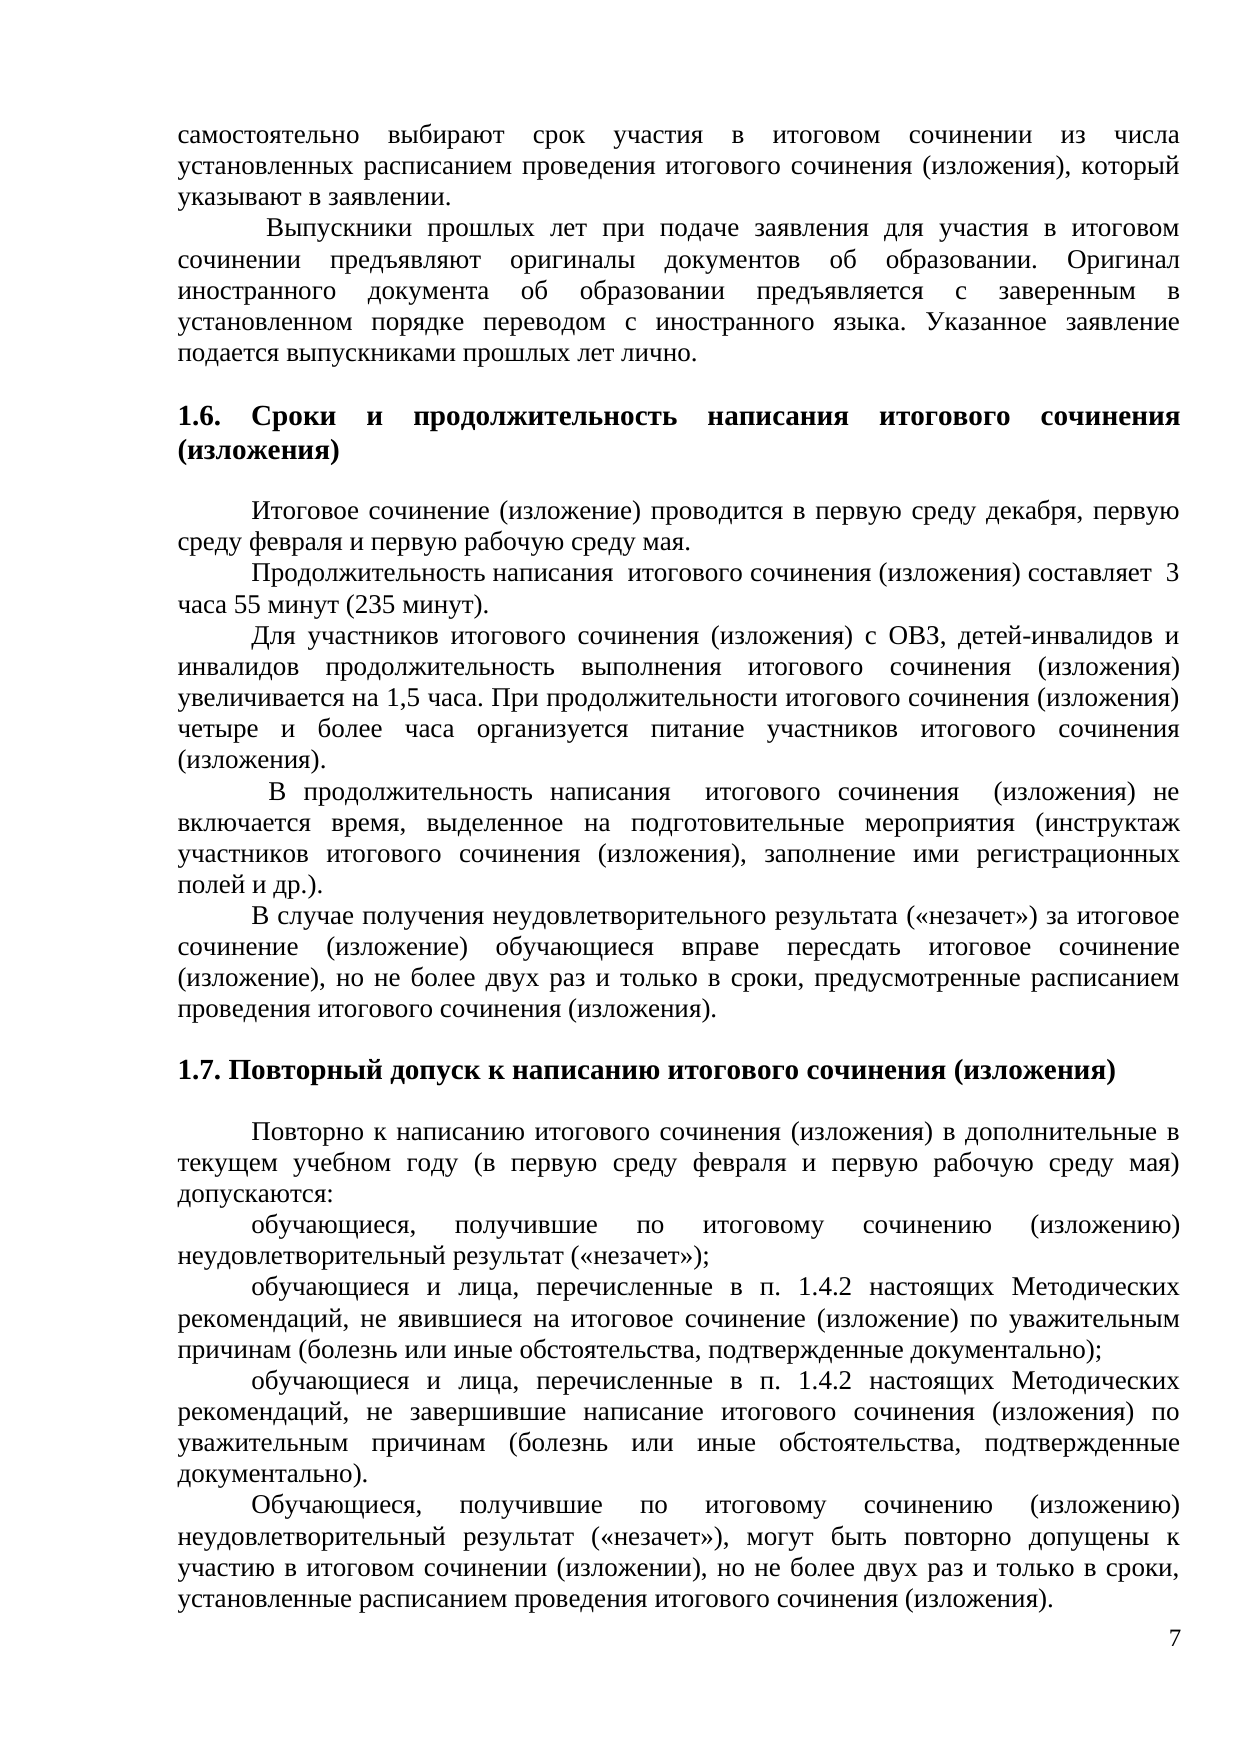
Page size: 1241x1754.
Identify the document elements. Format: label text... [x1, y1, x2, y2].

text Для участников итогового сочинения (изложения) с ОВЗ, детей-инвалидов и инвалидов продолжительность выполнения итогового сочинения (изложения) увеличивается на 1,5 часа. При продолжительности итогового сочинения (изложения) четыре и более часа организуется питание участников итогового сочинения (изложения). [177, 619, 1181, 774]
text обучающиеся и лица, перечисленные в п. 1.4.2 настоящих Методических рекомендаций, не завершившие написание итогового сочинения (изложения) по уважительным причинам (болезнь или иные обстоятельства, подтвержденные документально). [177, 1364, 1181, 1488]
text Итоговое сочинение (изложение) проводится в первую среду декабря, первую среду февраля и первую рабочую среду мая. [177, 494, 1181, 557]
text Обучающиеся, получившие по итоговому сочинению (изложению) неудовлетворительный результат («незачет»), могут быть повторно допущены к участию в итоговом сочинении (изложении), но не более двух раз и только в сроки, установленные расписанием проведения итогового сочинения (изложения). [177, 1488, 1181, 1613]
text Выпускники прошлых лет при подаче заявления для участия в итоговом сочинении предъявляют оригиналы документов об образовании. Оригинал иностранного документа об образовании предъявляется с заверенным в установленном порядке переводом с иностранного языка. Указанное заявление подается выпускниками прошлых лет лично. [177, 212, 1181, 367]
subtitle 1.7. Повторный допуск к написанию итогового сочинения (изложения) [177, 1052, 1181, 1086]
subtitle 1.6. Сроки и продолжительность написания итогового сочинения (изложения) [177, 398, 1181, 466]
text обучающиеся, получившие по итоговому сочинению (изложению) неудовлетворительный результат («незачет»); [177, 1208, 1181, 1271]
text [177, 118, 1181, 212]
text обучающиеся и лица, перечисленные в п. 1.4.2 настоящих Методических рекомендаций, не явившиеся на итоговое сочинение (изложение) по уважительным причинам (болезнь или иные обстоятельства, подтвержденные документально); [177, 1271, 1181, 1364]
text В случае получения неудовлетворительного результата («незачет») за итоговое сочинение (изложение) обучающиеся вправе пересдать итоговое сочинение (изложение), но не более двух раз и только в сроки, предусмотренные расписанием проведения итогового сочинения (изложения). [177, 899, 1181, 1024]
text В продолжительность написания итогового сочинения (изложения) не включается время, выделенное на подготовительные мероприятия (инструктаж участников итогового сочинения (изложения), заполнение ими регистрационных полей и др.). [177, 774, 1181, 899]
text Продолжительность написания итогового сочинения (изложения) составляет 3 часа 55 минут (235 минут). [177, 557, 1181, 619]
text Повторно к написанию итогового сочинения (изложения) в дополнительные в текущем учебном году (в первую среду февраля и первую рабочую среду мая) допускаются: [177, 1115, 1181, 1208]
